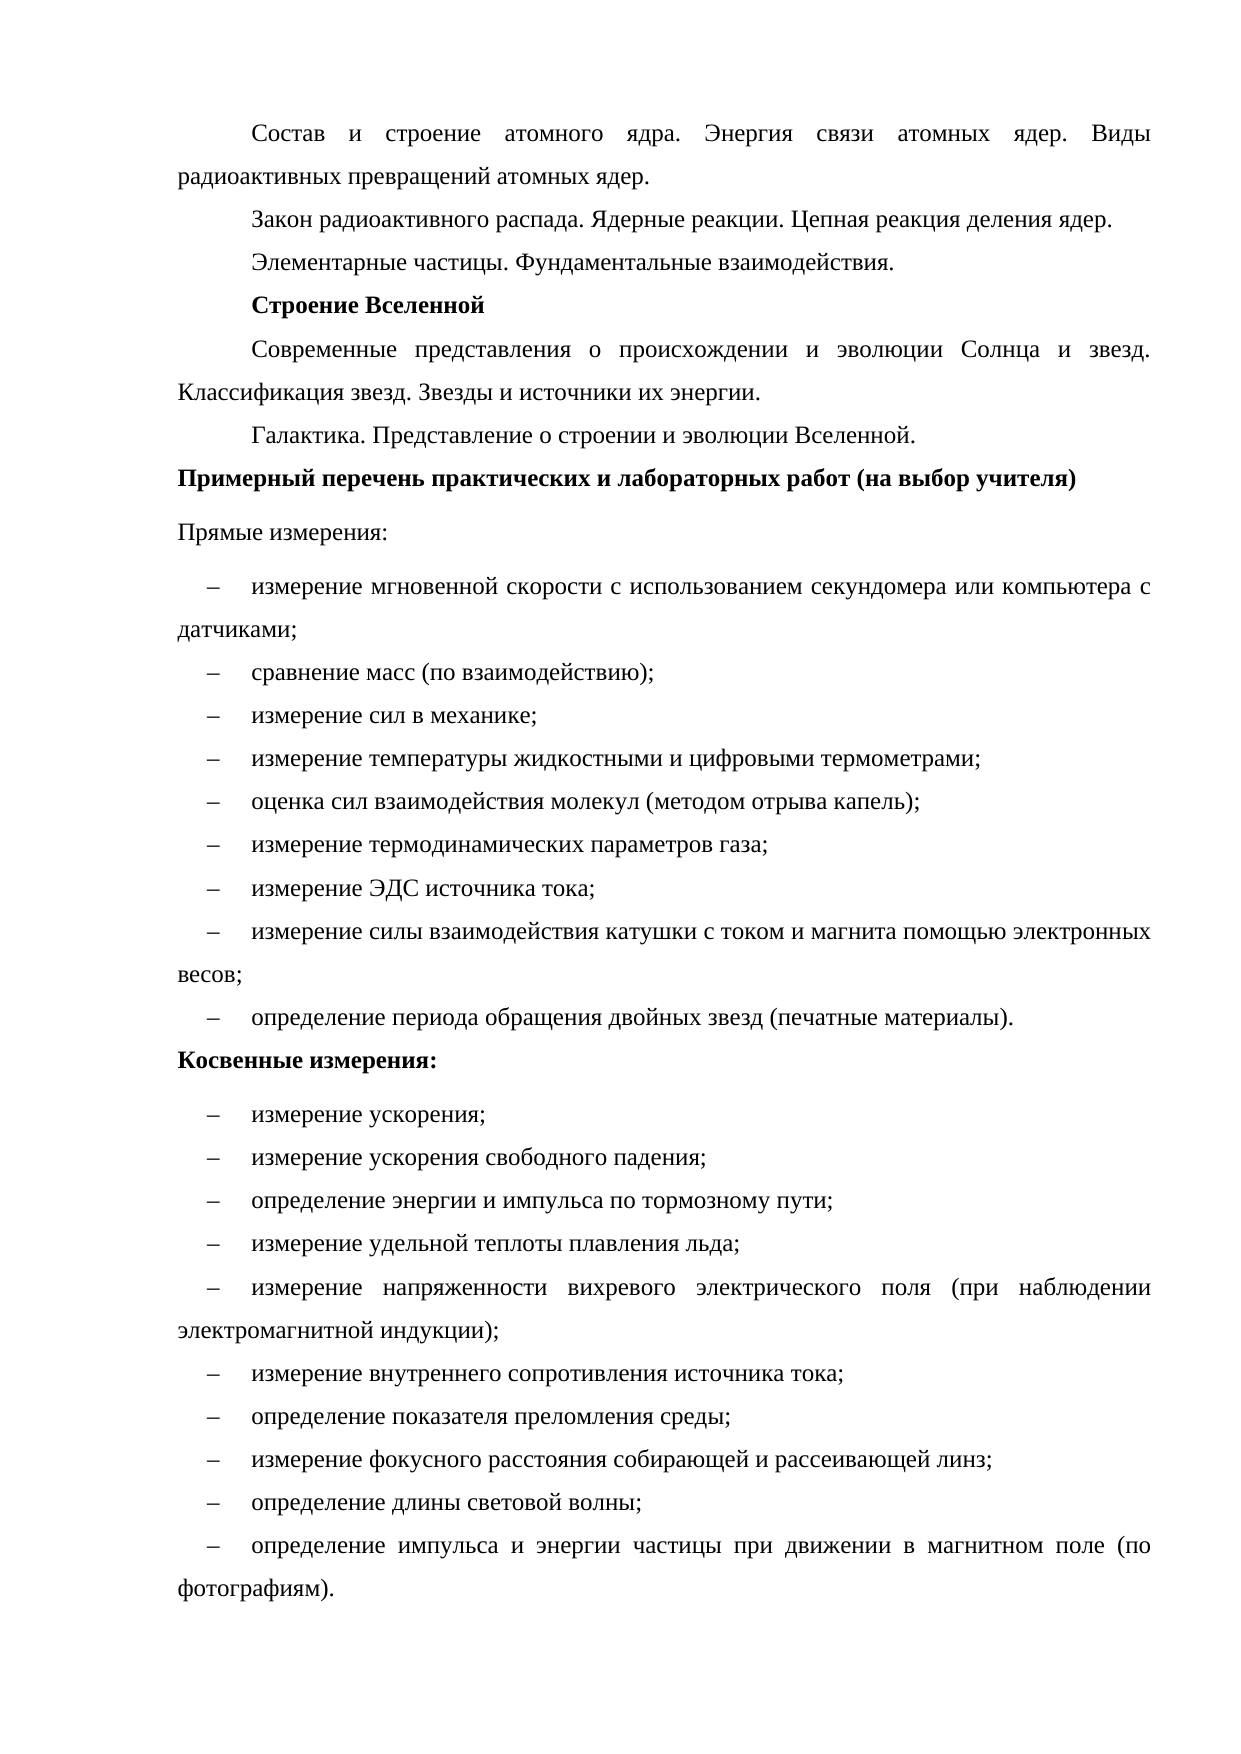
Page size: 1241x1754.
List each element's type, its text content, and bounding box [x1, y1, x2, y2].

text измерение ЭДС источника тока; [177, 873, 1152, 901]
text оценка сил взаимодействия молекул (методом отрыва капель); [177, 786, 1152, 815]
text Состав и строение атомного ядра. Энергия связи атомных ядер. Виды радиоактивных превращений атомных ядер. [177, 118, 1152, 190]
text измерение силы взаимодействия катушки с током и магнита помощью электронных весов; [177, 916, 1152, 988]
text Элементарные частицы. Фундаментальные взаимодействия. [177, 247, 1152, 276]
text измерение температуры жидкостными и цифровыми термометрами; [177, 743, 1152, 772]
text измерение ускорения; [177, 1099, 1152, 1128]
text определение импульса и энергии частицы при движении в магнитном поле (по фотографиям). [177, 1530, 1152, 1602]
text Галактика. Представление о строении и эволюции Вселенной. [177, 420, 1152, 449]
text сравнение масс (по взаимодействию); [177, 657, 1152, 686]
text Современные представления о происхождении и эволюции Солнца и звезд. Классификация звезд. Звезды и источники их энергии. [177, 334, 1152, 406]
text Прямые измерения: [177, 517, 1152, 546]
text определение периода обращения двойных звезд (печатные материалы). [177, 1002, 1152, 1031]
text определение длины световой волны; [177, 1487, 1152, 1516]
text измерение фокусного расстояния собирающей и рассеивающей линз; [177, 1444, 1152, 1473]
text измерение термодинамических параметров газа; [177, 829, 1152, 858]
text определение показателя преломления среды; [177, 1401, 1152, 1430]
text Косвенные измерения: [177, 1045, 1152, 1074]
text измерение внутреннего сопротивления источника тока; [177, 1358, 1152, 1387]
text измерение мгновенной скорости с использованием секундомера или компьютера с датчиками; [177, 571, 1152, 643]
text Закон радиоактивного распада. Ядерные реакции. Цепная реакция деления ядер. [177, 204, 1152, 233]
text Строение Вселенной [177, 291, 1152, 319]
text измерение напряженности вихревого электрического поля (при наблюдении электромагнитной индукции); [177, 1272, 1152, 1343]
text измерение удельной теплоты плавления льда; [177, 1228, 1152, 1257]
text определение энергии и импульса по тормозному пути; [177, 1185, 1152, 1214]
text Примерный перечень практических и лабораторных работ (на выбор учителя) [177, 463, 1152, 492]
text измерение сил в механике; [177, 700, 1152, 729]
text измерение ускорения свободного падения; [177, 1142, 1152, 1171]
